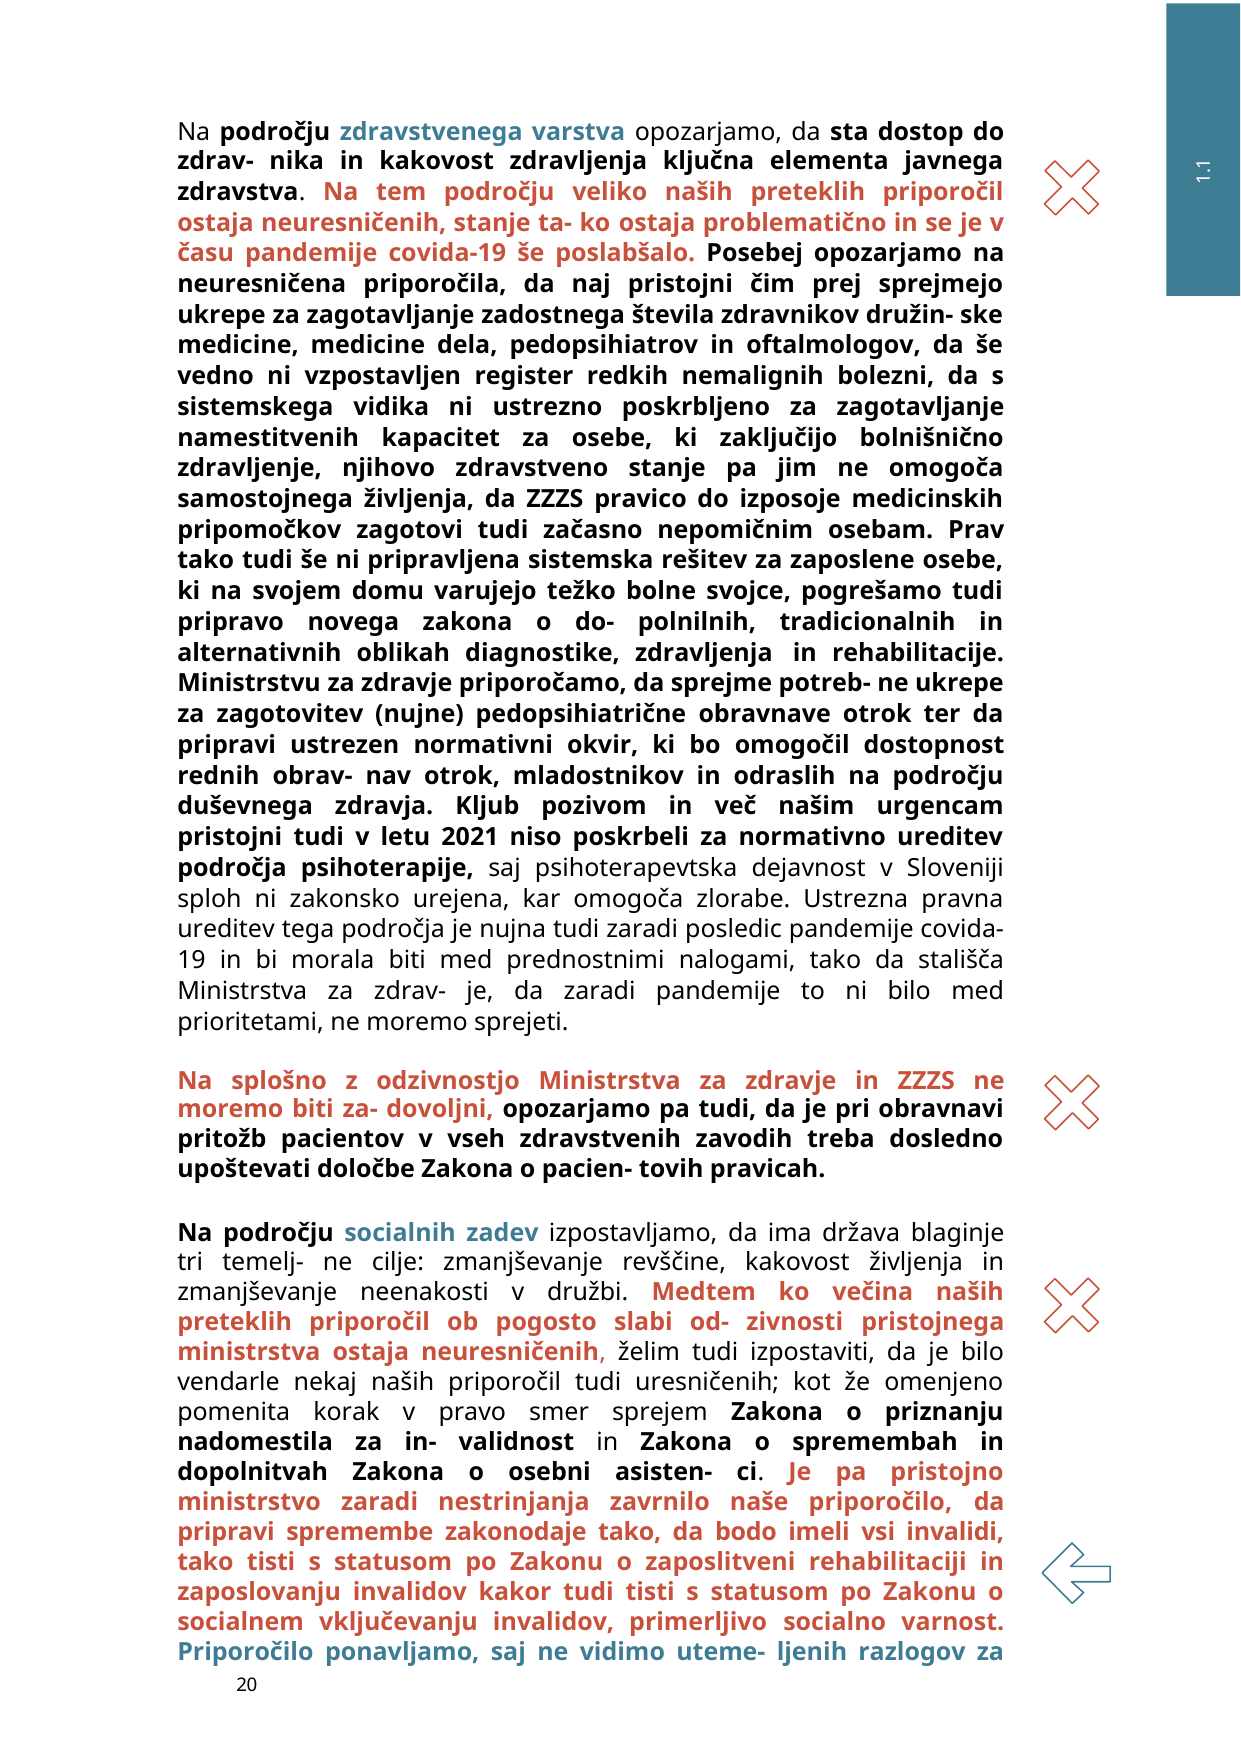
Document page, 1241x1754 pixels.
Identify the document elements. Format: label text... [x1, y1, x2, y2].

text Na splošno z odzivnostjo Ministrstva za zdravje in ZZZS ne moremo biti za- dovoljni, opozarjamo pa tudi, da je pri obravnavi pritožb pacientov v vseh zdravstvenih zavodih treba dosledno upoštevati določbe Zakona o pacien- tovih pravicah. [177, 1066, 1004, 1184]
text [177, 1217, 1004, 1667]
text Na področju zdravstvenega varstva opozarjamo, da sta dostop do zdrav- nika in kakovost zdravljenja ključna elementa javnega zdravstva. Na tem področju veliko naših preteklih priporočil ostaja neuresničenih, stanje ta- ko ostaja problematično in se je v času pandemije covida-19 še poslabšalo. Posebej opozarjamo na neuresničena priporočila, da naj pristojni čim prej sprejmejo ukrepe za zagotavljanje zadostnega števila zdravnikov družin- ske medicine, medicine dela, pedopsihiatrov in oftalmologov, da še vedno ni vzpostavljen register redkih nemalignih bolezni, da s sistemskega vidika ni ustrezno poskrbljeno za zagotavljanje namestitvenih kapacitet za osebe, ki zaključijo bolnišnično zdravljenje, njihovo zdravstveno stanje pa jim ne omogoča samostojnega življenja, da ZZZS pravico do izposoje medicinskih pripomočkov zagotovi tudi začasno nepomičnim osebam. Prav tako tudi še ni pripravljena sistemska rešitev za zaposlene osebe, ki na svojem domu varujejo težko bolne svojce, pogrešamo tudi pripravo novega zakona o do- polnilnih, tradicionalnih in alternativnih oblikah diagnostike, zdravljenja in rehabilitacije. Ministrstvu za zdravje priporočamo, da sprejme potreb- ne ukrepe za zagotovitev (nujne) pedopsihiatrične obravnave otrok ter da pripravi ustrezen normativni okvir, ki bo omogočil dostopnost rednih obrav- nav otrok, mladostnikov in odraslih na področju duševnega zdravja. Kljub pozivom in več našim urgencam pristojni tudi v letu 2021 niso poskrbeli za normativno ureditev področja psihoterapije, saj psihoterapevtska dejavnost v Sloveniji sploh ni zakonsko urejena, kar omogoča zlorabe. Ustrezna pravna ureditev tega področja je nujna tudi zaradi posledic pandemije covida-19 in bi morala biti med prednostnimi nalogami, tako da stališča Ministrstva za zdrav- je, da zaradi pandemije to ni bilo med prioritetami, ne moremo sprejeti. [177, 115, 1004, 1037]
